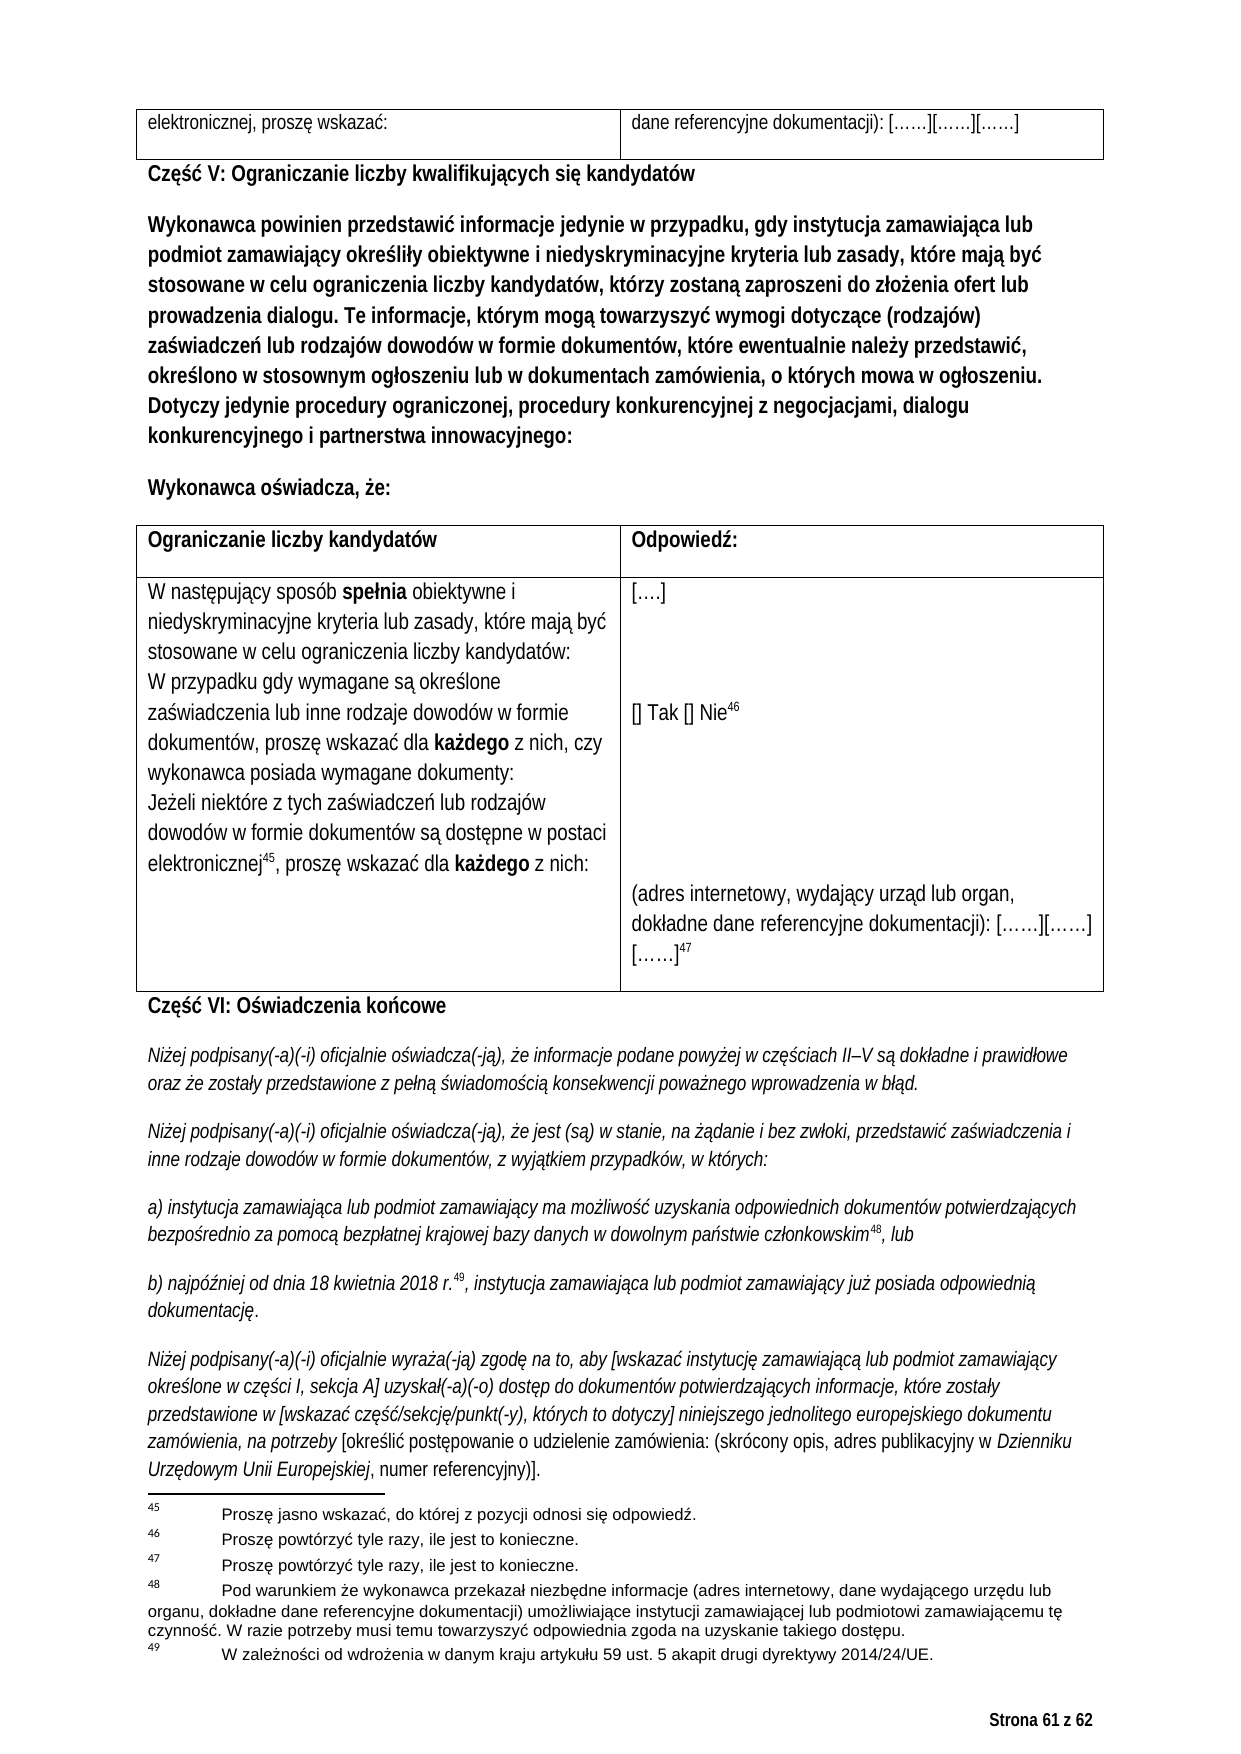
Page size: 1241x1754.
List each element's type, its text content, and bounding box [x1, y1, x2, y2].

text Niżej podpisany(-a)(-i) oficjalnie oświadcza(-ją), że jest (są) w stanie, na żądanie i bez zwłoki, przedstawić zaświadczenia i inne rodzaje dowodów w formie dokumentów, z wyjątkiem przypadków, w których: [148, 1119, 1092, 1171]
text Wykonawca powinien przedstawić informacje jedynie w przypadku, gdy instytucja zamawiająca lub podmiot zamawiający określiły obiektywne i niedyskryminacyjne kryteria lub zasady, które mają być stosowane w celu ograniczenia liczby kandydatów, którzy zostaną zaproszeni do złożenia ofert lub prowadzenia dialogu. Te informacje, którym mogą towarzyszyć wymogi dotyczące (rodzajów) zaświadczeń lub rodzajów dowodów w formie dokumentów, które ewentualnie należy przedstawić, określono w stosownym ogłoszeniu lub w dokumentach zamówienia, o których mowa w ogłoszeniu. Dotyczy jedynie procedury ograniczonej, procedury konkurencyjnej z negocjacjami, dialogu konkurencyjnego i partnerstwa innowacyjnego: [148, 211, 1092, 449]
table_cell [….] [] Tak [] Nie (adres internetowy, wydający urząd lub organ, dokładne dane referencyjne dokumentacji): [……][……][……] [621, 578, 1103, 991]
text b) najpóźniej od dnia 18 kwietnia 2018 r., instytucja zamawiająca lub podmiot zamawiający już posiada odpowiednią dokumentację. [148, 1271, 1092, 1322]
table_header Ograniczanie liczby kandydatów [137, 526, 620, 577]
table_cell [621, 110, 1103, 159]
table_header Odpowiedź: [621, 526, 1103, 577]
text Niżej podpisany(-a)(-i) oficjalnie wyraża(-ją) zgodę na to, aby [wskazać instytucję zamawiającą lub podmiot zamawiający określone w części I, sekcja A] uzyskał(-a)(-o) dostęp do dokumentów potwierdzających informacje, które zostały przedstawione w [wskazać część/sekcję/punkt(-y), których to dotyczy] niniejszego jednolitego europejskiego dokumentu zamówienia, na potrzeby [określić postępowanie o udzielenie zamówienia: (skrócony opis, adres publikacyjny w Dzienniku Urzędowym Unii Europejskiej, numer referencyjny)]. [148, 1347, 1092, 1481]
text Część VI: Oświadczenia końcowe [148, 992, 1092, 1018]
table_cell W następujący sposób spełnia obiektywne i niedyskryminacyjne kryteria lub zasady, które mają być stosowane w celu ograniczenia liczby kandydatów: W przypadku gdy wymagane są określone zaświadczenia lub inne rodzaje dowodów w formie dokumentów, proszę wskazać dla każdego z nich, czy wykonawca posiada wymagane dokumenty: Jeżeli niektóre z tych zaświadczeń lub rodzajów dowodów w formie dokumentów są dostępne w postaci elektronicznej, proszę wskazać dla każdego z nich: [137, 578, 620, 991]
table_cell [137, 110, 620, 159]
text Wykonawca oświadcza, że: [148, 473, 1092, 500]
text Niżej podpisany(-a)(-i) oficjalnie oświadcza(-ją), że informacje podane powyżej w częściach II–V są dokładne i prawidłowe oraz że zostały przedstawione z pełną świadomością konsekwencji poważnego wprowadzenia w błąd. [148, 1043, 1092, 1095]
text Część V: Ograniczanie liczby kwalifikujących się kandydatów [148, 160, 1092, 186]
text a) instytucja zamawiająca lub podmiot zamawiający ma możliwość uzyskania odpowiednich dokumentów potwierdzających bezpośrednio za pomocą bezpłatnej krajowej bazy danych w dowolnym państwie członkowskim, lub [148, 1195, 1092, 1246]
